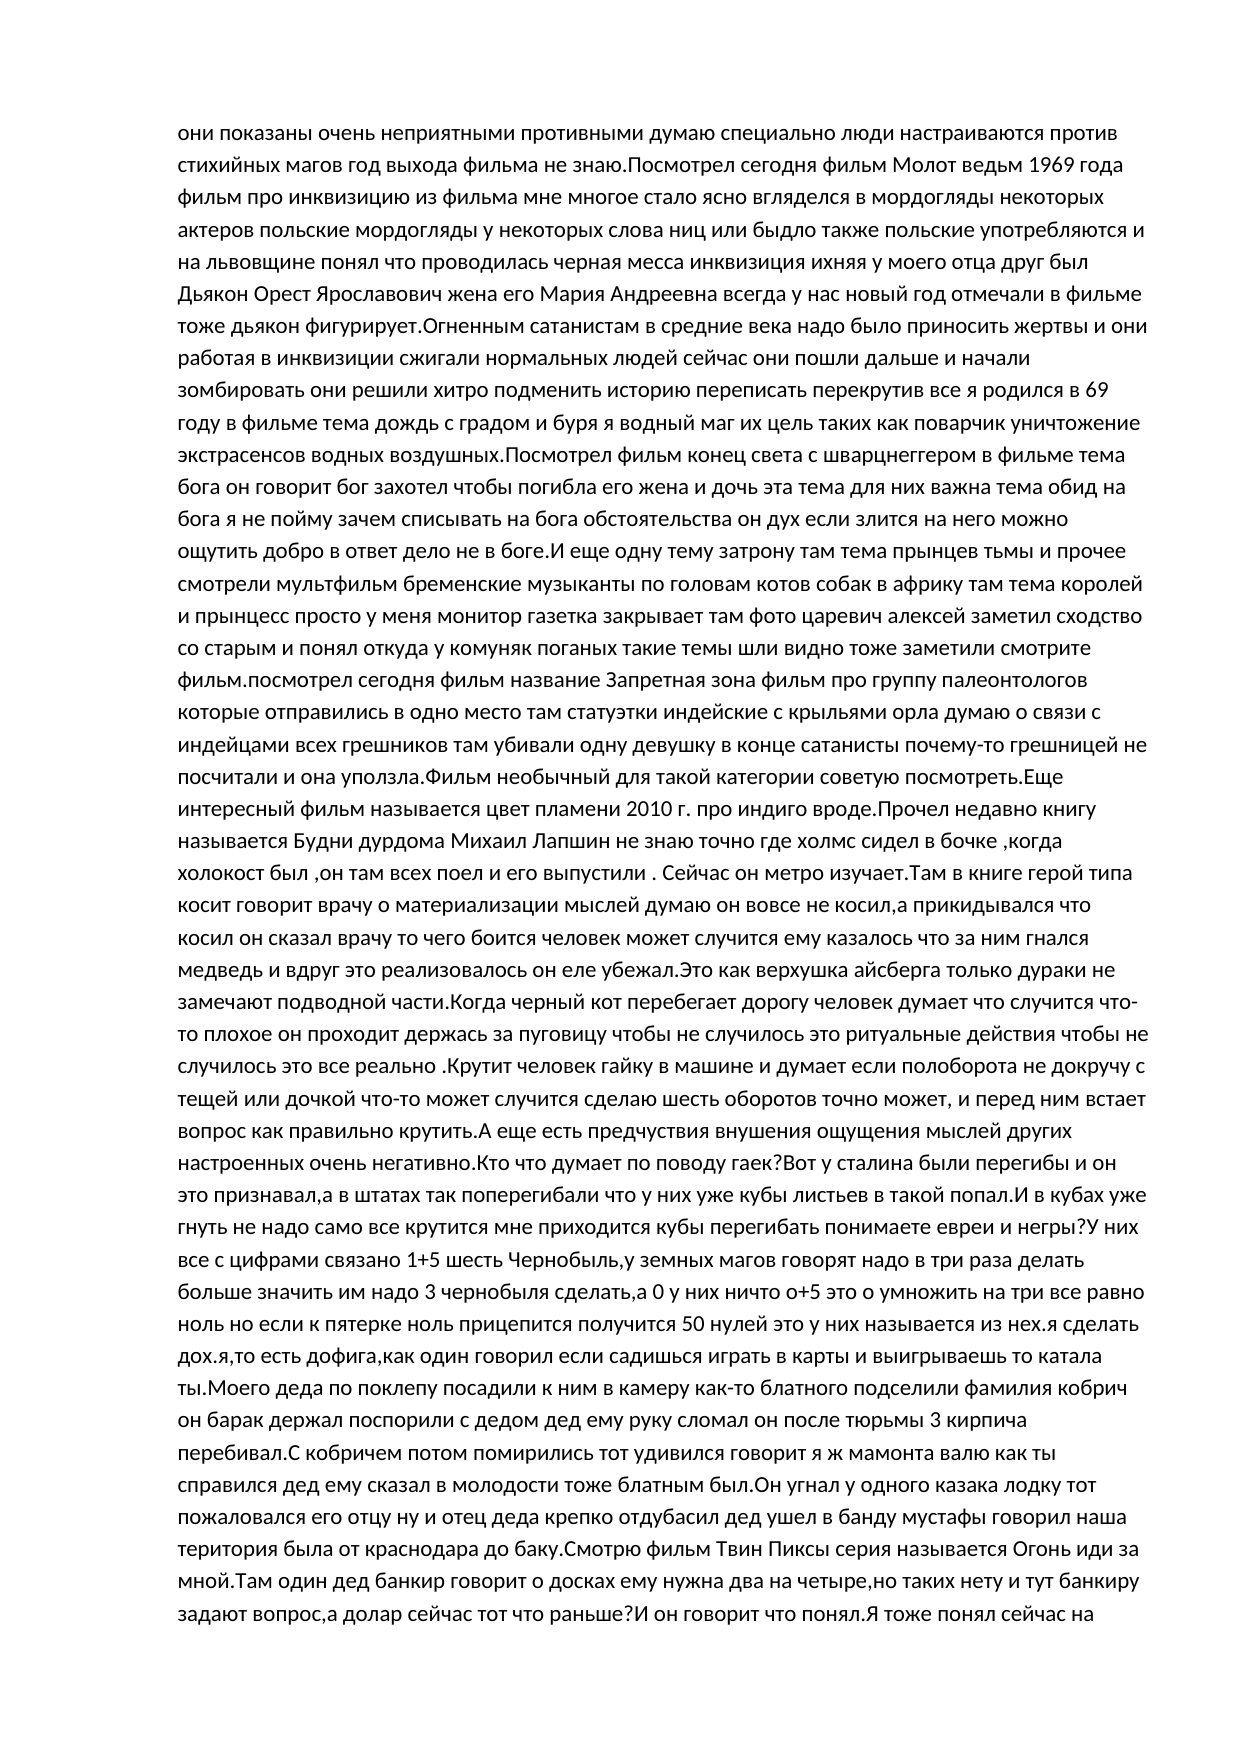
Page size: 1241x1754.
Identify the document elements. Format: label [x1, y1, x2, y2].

text [177, 118, 1152, 1627]
